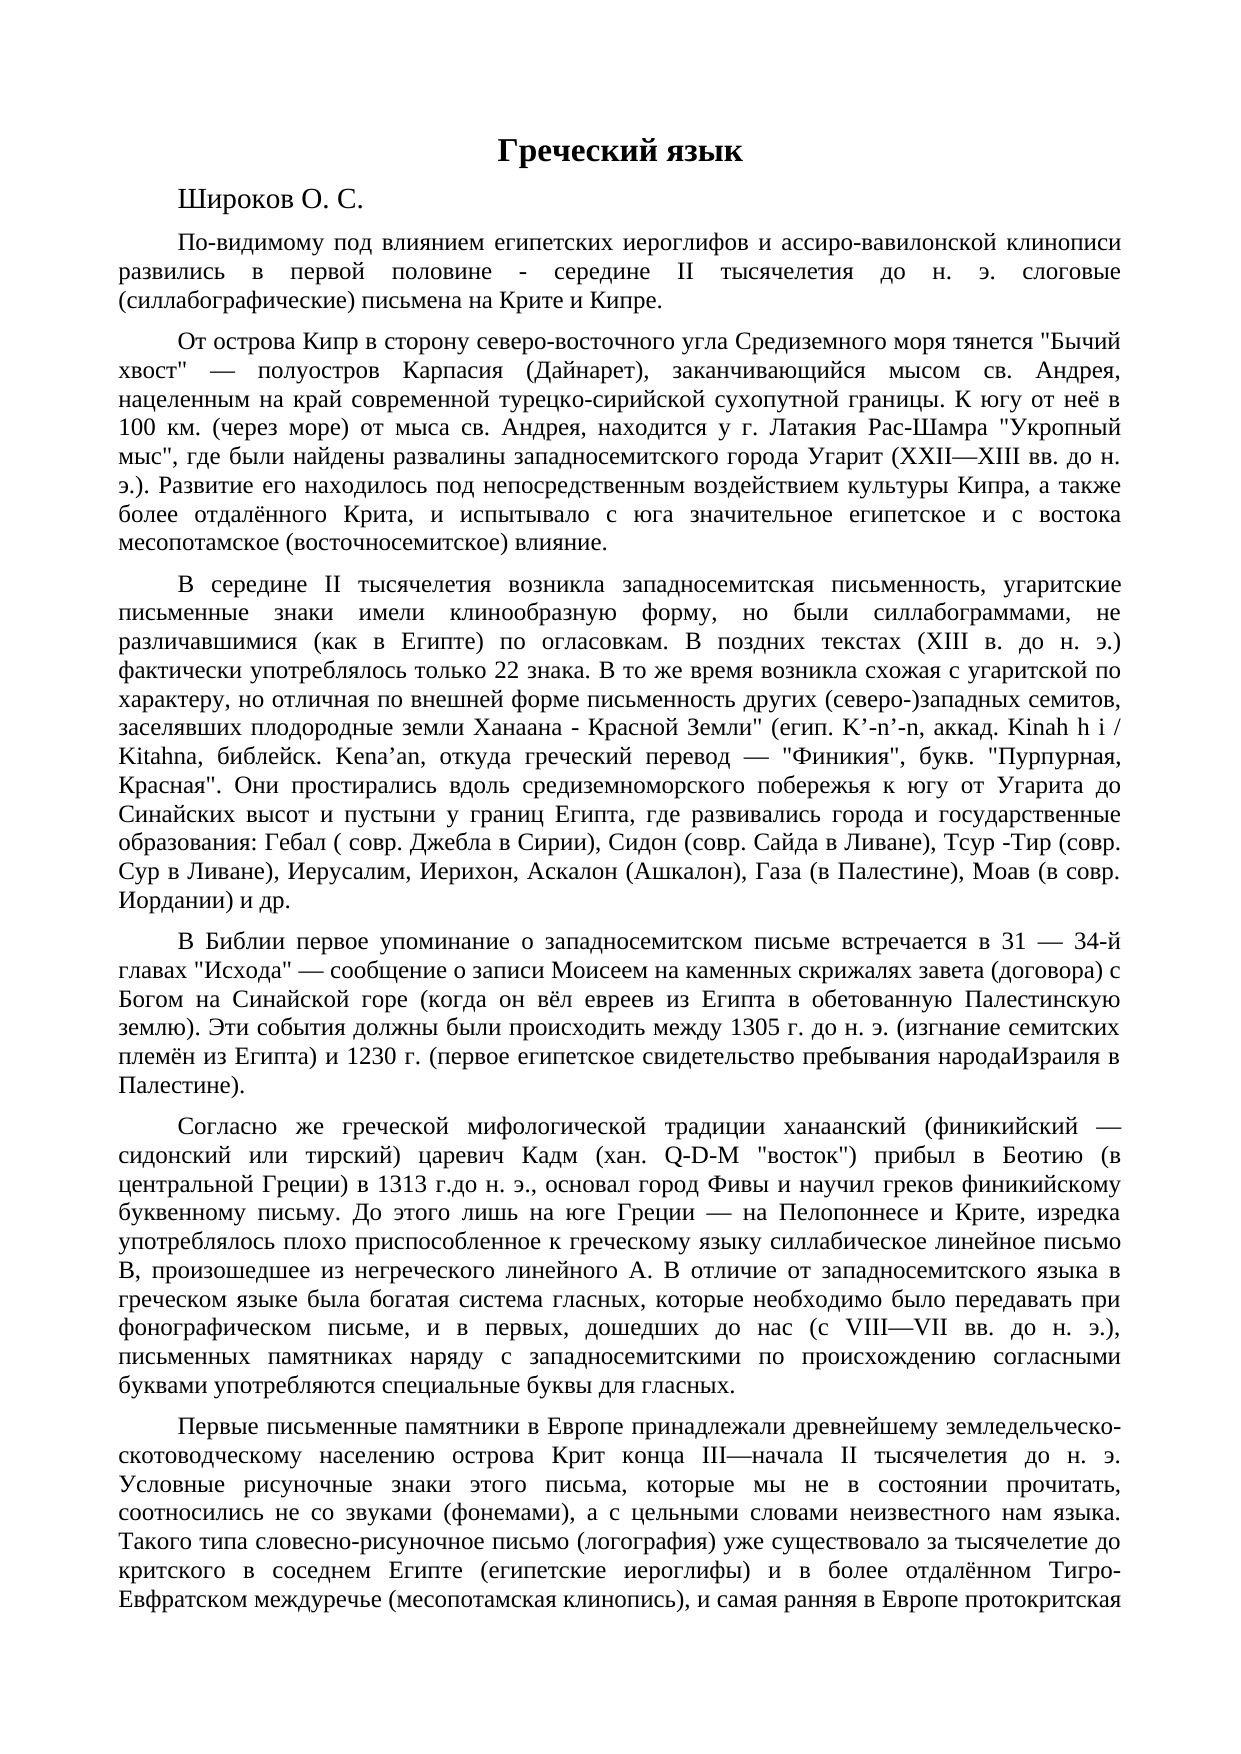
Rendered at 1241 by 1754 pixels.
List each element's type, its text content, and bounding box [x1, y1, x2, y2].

text Греческий язык [118, 131, 1122, 169]
text От острова Кипр в сторону северо-восточного угла Средиземного моря тянется "Бычий хвост" — полуостров Карпасия (Дайнарет), заканчивающийся мысом св. Андрея, нацеленным на край современной турецко-сирийской сухопутной границы. К югу от неё в 100 км. (через море) от мыса св. Андрея, находится у г. Латакия Рас-Шамра "Укропный мыс", где были найдены развалины западносемитского города Угарит (XXII—XIII вв. до н. э.). Развитие его находилось под непосредственным воздействием культуры Кипра, а также более отдалённого Крита, и испытывало с юга значительное египетское и с востока месопотамское (восточносемитское) влияние. [118, 326, 1122, 556]
text Согласно же греческой мифологической традиции ханаанский (финикийский — сидонский или тирский) царевич Кадм (хан. Q-D-M "восток") прибыл в Беотию (в центральной Греции) в 1313 г.до н. э., основал город Фивы и научил греков финикийскому буквенному письму. До этого лишь на юге Греции — на Пелопоннесе и Крите, изредка употреблялось плохо приспособленное к греческому языку силлабическое линейное письмо B, произошедшее из негреческого линейного A. В отличие от западносемитского языка в греческом языке была богатая система гласных, которые необходимо было передавать при фонографическом письме, и в первых, дошедших до нас (с VIII—VII вв. до н. э.), письменных памятниках наряду с западносемитскими по происхождению согласными буквами употребляются специальные буквы для гласных. [118, 1111, 1122, 1399]
text Широков О. С. [118, 181, 1122, 215]
text По-видимому под влиянием египетских иероглифов и ассиро-вавилонской клинописи развились в первой половине - середине II тысячелетия до н. э. слоговые (силлабографические) письмена на Крите и Кипре. [118, 227, 1122, 314]
text В Библии первое упоминание о западносемитском письме встречается в 31 — 34-й главах "Исхода" — сообщение о записи Моисеем на каменных скрижалях завета (договора) с Богом на Синайской горе (когда он вёл евреев из Египта в обетованную Палестинскую землю). Эти события должны были происходить между 1305 г. до н. э. (изгнание семитских племён из Египта) и 1230 г. (первое египетское свидетельство пребывания народаИзраиля в Палестине). [118, 926, 1122, 1099]
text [118, 1411, 1122, 1612]
text В середине II тысячелетия возникла западносемитская письменность, угаритские письменные знаки имели клинообразную форму, но были силлабограммами, не различавшимися (как в Египте) по огласовкам. В поздних текстах (XIII в. до н. э.) фактически употреблялось только 22 знака. В то же время возникла схожая с угаритской по характеру, но отличная по внешней форме письменность других (северо-)западных семитов, заселявших плодородные земли Ханаана - Красной Земли" (егип. K’-n’-n, аккад. Kinah h i / Kitahna, библейск. Kena’an, откуда греческий перевод — "Финикия", букв. "Пурпурная, Красная". Они простирались вдоль средиземноморского побережья к югу от Угарита до Синайских высот и пустыни у границ Египта, где развивались города и государственные образования: Гебал ( совр. Джебла в Сирии), Сидон (совр. Сайда в Ливане), Тсур -Тир (совр. Сур в Ливане), Иерусалим, Иерихон, Аскалон (Ашкалон), Газа (в Палестине), Моав (в совр. Иордании) и др. [118, 569, 1122, 914]
